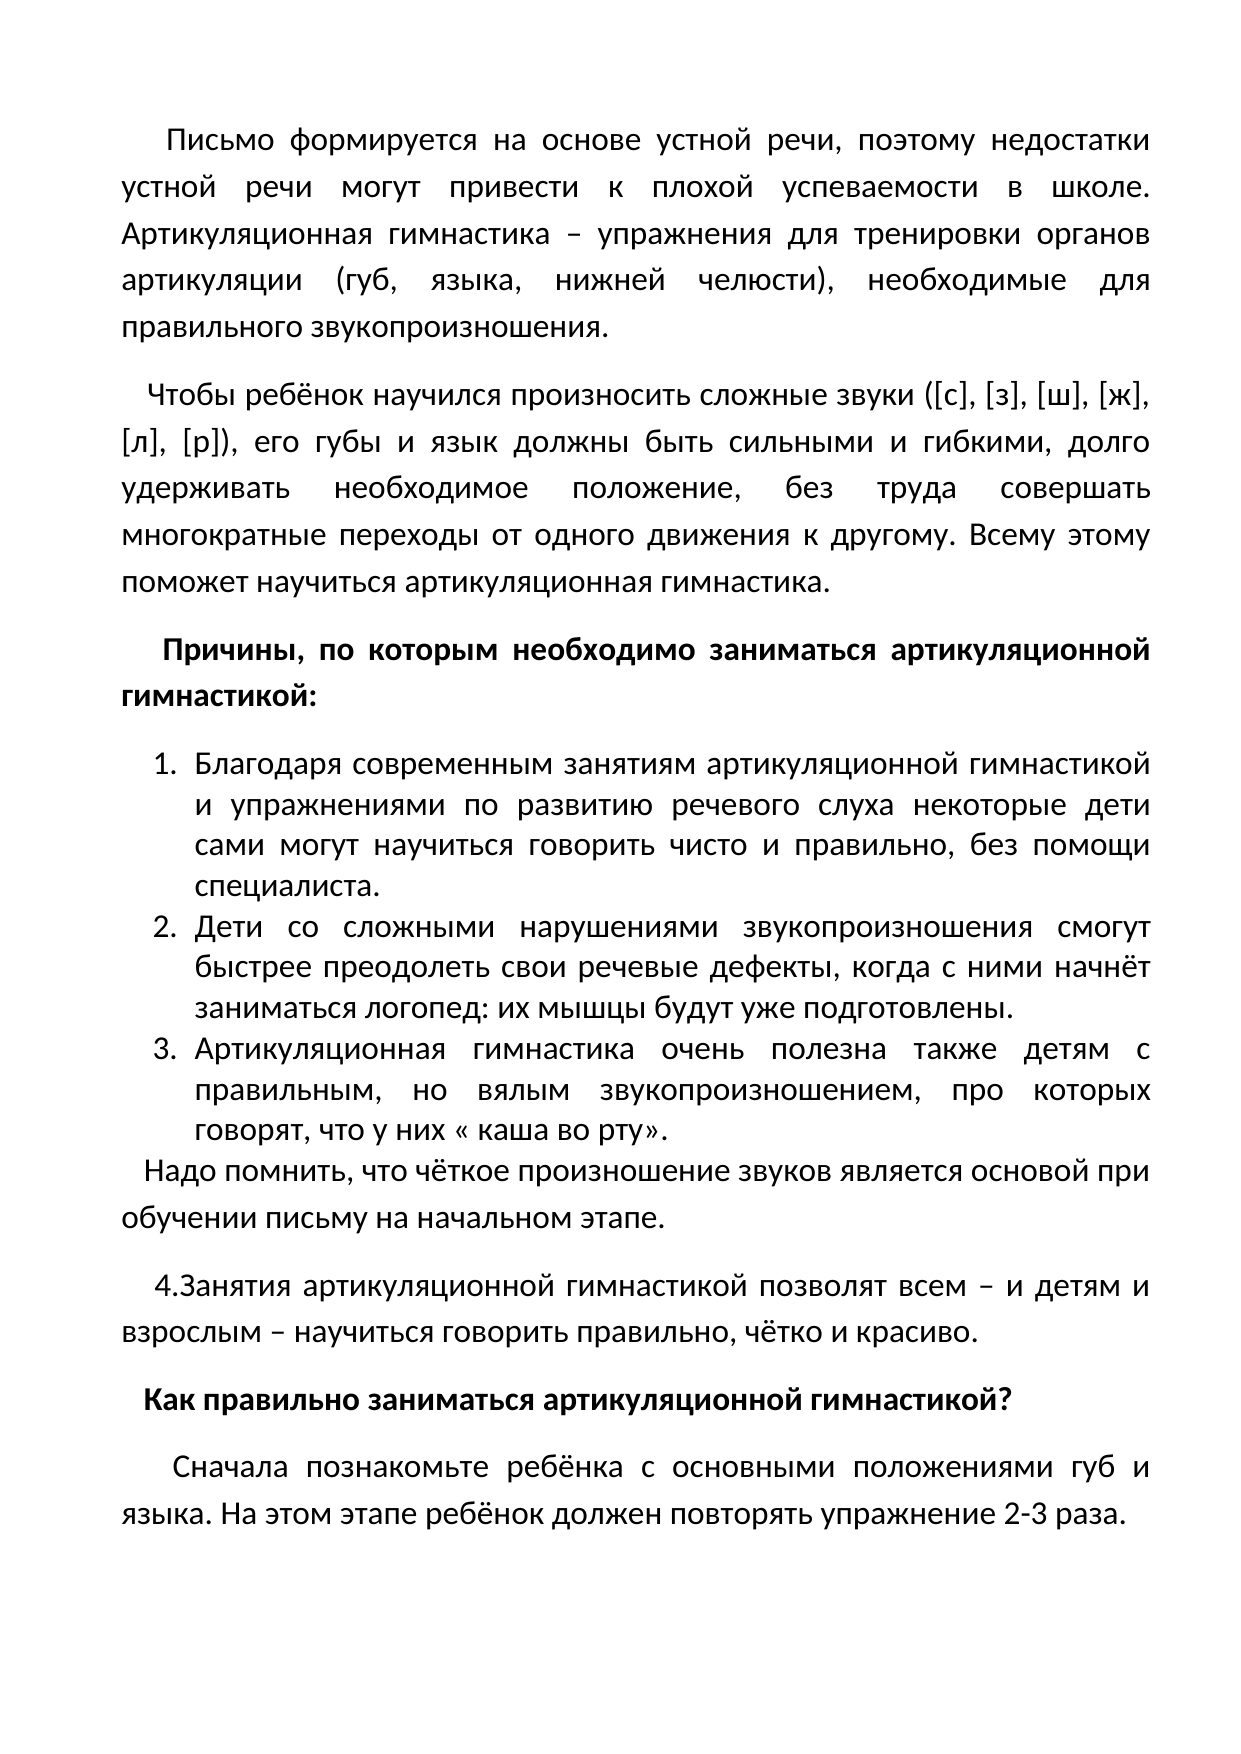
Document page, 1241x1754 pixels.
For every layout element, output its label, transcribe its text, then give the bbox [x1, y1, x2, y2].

text 4.Занятия артикуляционной гимнастикой позволят всем – и детям и взрослым – научиться говорить правильно, чётко и красиво. [121, 1263, 1152, 1351]
text Как правильно заниматься артикуляционной гимнастикой? [121, 1378, 1152, 1419]
text Надо помнить, что чёткое произношение звуков является основой при обучении письму на начальном этапе. [121, 1149, 1152, 1237]
text Чтобы ребёнок научился произносить сложные звуки ([с], [з], [ш], [ж], [л], [р]), его губы и язык должны быть сильными и гибкими, долго удерживать необходимое положение, без труда совершать многократные переходы от одного движения к другому. Всему этому поможет научиться артикуляционная гимнастика. [121, 373, 1152, 601]
text Письмо формируется на основе устной речи, поэтому недостатки устной речи могут привести к плохой успеваемости в школе. Артикуляционная гимнастика – упражнения для тренировки органов артикуляции (губ, языка, нижней челюсти), необходимые для правильного звукопроизношения. [121, 118, 1152, 346]
list Благодаря современным занятиям артикуляционной гимнастикой и упражнениями по развитию речевого слуха некоторые дети сами могут научиться говорить чисто и правильно, без помощи специалиста. [152, 742, 1152, 905]
text Причины, по которым необходимо заниматься артикуляционной гимнастикой: [121, 627, 1152, 715]
list Дети со сложными нарушениями звукопроизношения смогут быстрее преодолеть свои речевые дефекты, когда с ними начнёт заниматься логопед: их мышцы будут уже подготовлены. [152, 905, 1152, 1027]
list Артикуляционная гимнастика очень полезна также детям с правильным, но вялым звукопроизношением, про которых говорят, что у них « каша во рту». [152, 1027, 1152, 1149]
text Сначала познакомьте ребёнка с основными положениями губ и языка. На этом этапе ребёнок должен повторять упражнение 2-3 раза. [121, 1446, 1152, 1533]
